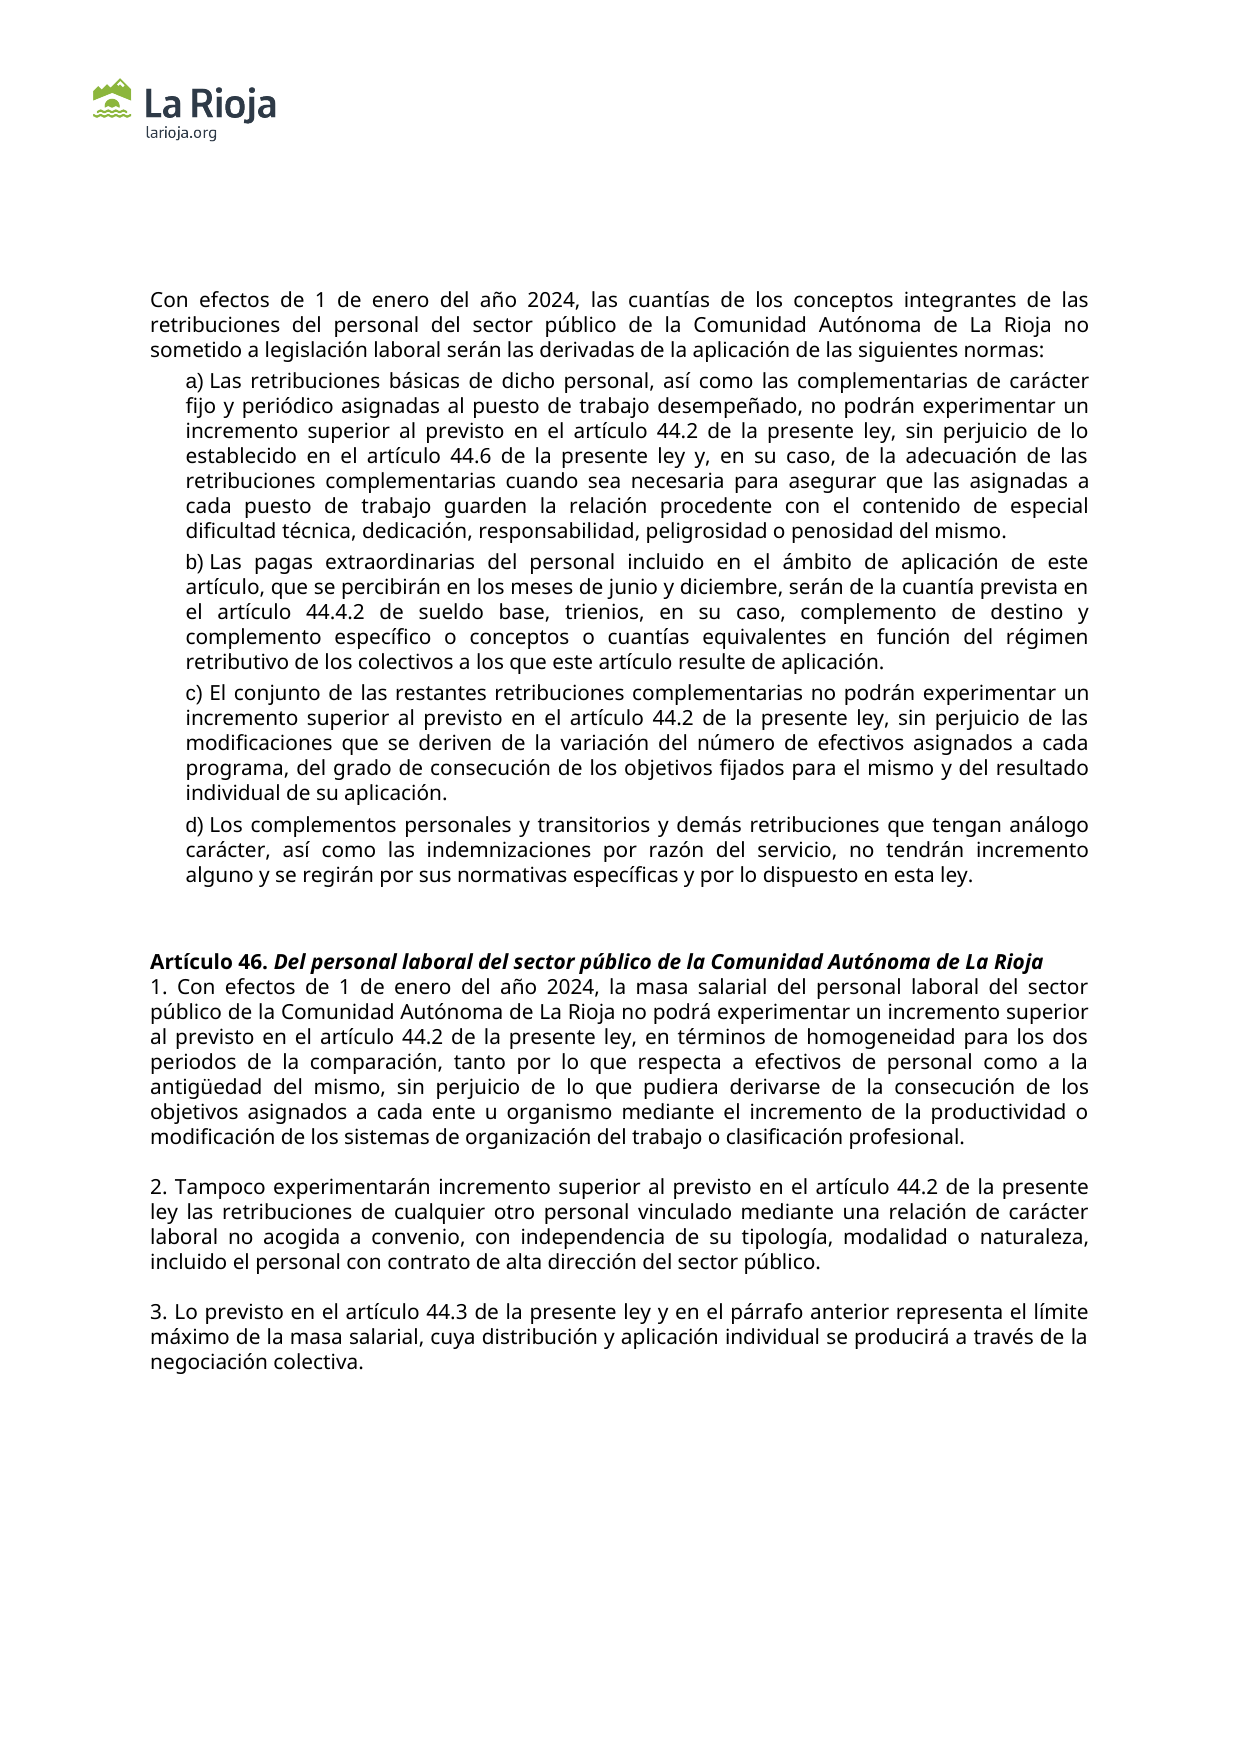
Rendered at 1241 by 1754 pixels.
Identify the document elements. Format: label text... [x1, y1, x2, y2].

text Artículo 46. Del personal laboral del sector público de la Comunidad Autónoma de La Rioja [150, 949, 1090, 974]
text 3. Lo previsto en el artículo 44.3 de la presente ley y en el párrafo anterior representa el límite máximo de la masa salarial, cuya distribución y aplicación individual se producirá a través de la negociación colectiva. [150, 1299, 1090, 1374]
text 1. Con efectos de 1 de enero del año 2024, la masa salarial del personal laboral del sector público de la Comunidad Autónoma de La Rioja no podrá experimentar un incremento superior al previsto en el artículo 44.2 de la presente ley, en términos de homogeneidad para los dos periodos de la comparación, tanto por lo que respecta a efectivos de personal como a la antigüedad del mismo, sin perjuicio de lo que pudiera derivarse de la consecución de los objetivos asignados a cada ente u organismo mediante el incremento de la productividad o modificación de los sistemas de organización del trabajo o clasificación profesional. [150, 974, 1090, 1149]
list Los complementos personales y transitorios y demás retribuciones que tengan análogo carácter, así como las indemnizaciones por razón del servicio, no tendrán incremento alguno y se regirán por sus normativas específicas y por lo dispuesto en esta ley. [185, 812, 1090, 887]
text 2. Tampoco experimentarán incremento superior al previsto en el artículo 44.2 de la presente ley las retribuciones de cualquier otro personal vinculado mediante una relación de carácter laboral no acogida a convenio, con independencia de su tipología, modalidad o naturaleza, incluido el personal con contrato de alta dirección del sector público. [150, 1174, 1090, 1274]
list Las pagas extraordinarias del personal incluido en el ámbito de aplicación de este artículo, que se percibirán en los meses de junio y diciembre, serán de la cuantía prevista en el artículo 44.4.2 de sueldo base, trienios, en su caso, complemento de destino y complemento específico o conceptos o cuantías equivalentes en función del régimen retributivo de los colectivos a los que este artículo resulte de aplicación. [185, 549, 1090, 674]
picture [0, 0, 1241, 237]
list El conjunto de las restantes retribuciones complementarias no podrán experimentar un incremento superior al previsto en el artículo 44.2 de la presente ley, sin perjuicio de las modificaciones que se deriven de la variación del número de efectivos asignados a cada programa, del grado de consecución de los objetivos fijados para el mismo y del resultado individual de su aplicación. [185, 681, 1090, 806]
list Las retribuciones básicas de dicho personal, así como las complementarias de carácter fijo y periódico asignadas al puesto de trabajo desempeñado, no podrán experimentar un incremento superior al previsto en el artículo 44.2 de la presente ley, sin perjuicio de lo establecido en el artículo 44.6 de la presente ley y, en su caso, de la adecuación de las retribuciones complementarias cuando sea necesaria para asegurar que las asignadas a cada puesto de trabajo guarden la relación procedente con el contenido de especial dificultad técnica, dedicación, responsabilidad, peligrosidad o penosidad del mismo. [185, 368, 1090, 543]
text Con efectos de 1 de enero del año 2024, las cuantías de los conceptos integrantes de las retribuciones del personal del sector público de la Comunidad Autónoma de La Rioja no sometido a legislación laboral serán las derivadas de la aplicación de las siguientes normas: [150, 287, 1090, 362]
